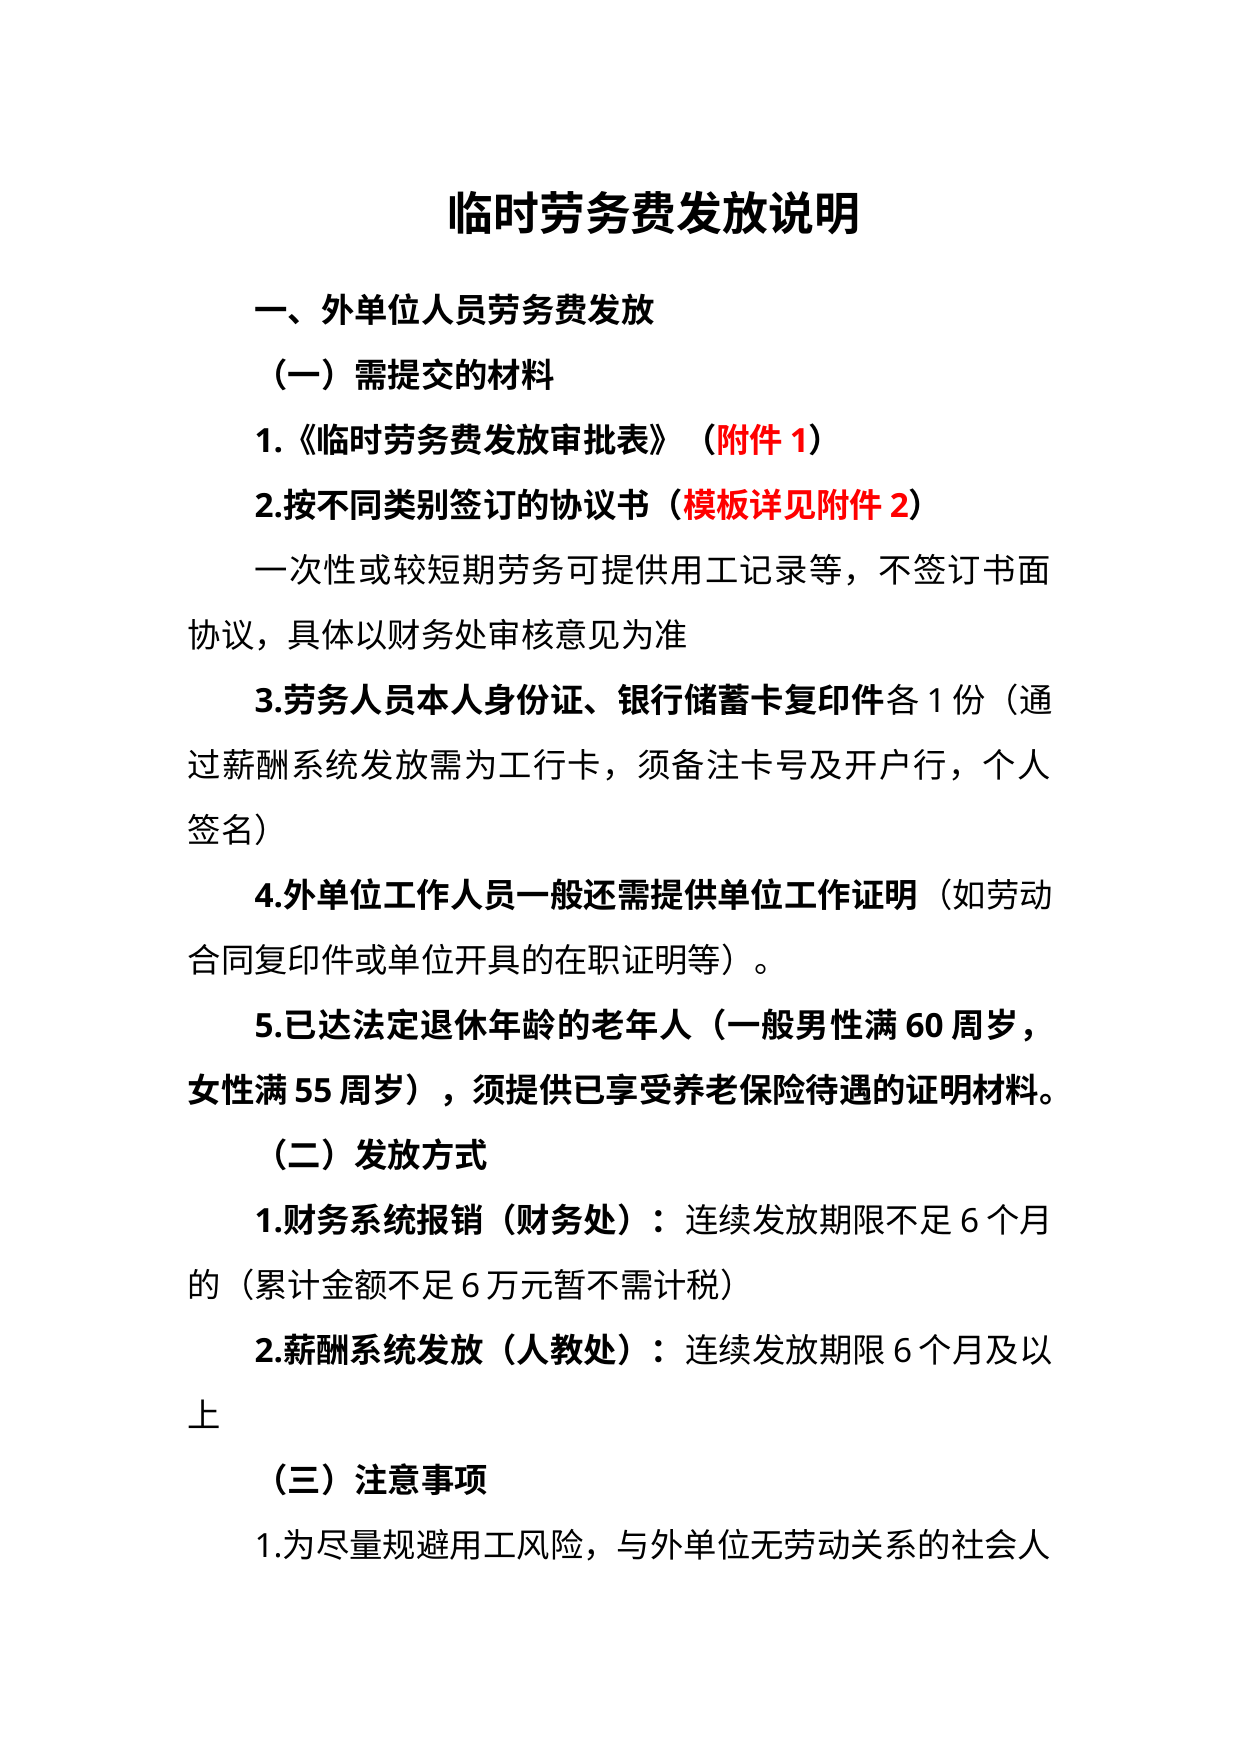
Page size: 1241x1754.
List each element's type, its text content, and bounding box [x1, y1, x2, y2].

text 2.薪酬系统发放（人教处）：连续发放期限6个月及以上 [187, 1316, 1053, 1446]
text 3.劳务人员本人身份证、银行储蓄卡复印件各1份（通过薪酬系统发放需为工行卡，须备注卡号及开户行，个人签名） [187, 666, 1053, 861]
text 1.财务系统报销（财务处）：连续发放期限不足6个月的（累计金额不足6万元暂不需计税） [187, 1186, 1053, 1316]
text 5.已达法定退休年龄的老年人（一般男性满60周岁，女性满55周岁），须提供已享受养老保险待遇的证明材料。 [187, 991, 1053, 1121]
text （一）需提交的材料 [187, 341, 1053, 406]
text 临时劳务费发放说明 [187, 162, 1053, 259]
text （二）发放方式 [187, 1121, 1053, 1186]
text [187, 1511, 1053, 1576]
text 1.《临时劳务费发放审批表》（附件1） [187, 406, 1053, 471]
text 一、外单位人员劳务费发放 [187, 276, 1053, 341]
text 4.外单位工作人员一般还需提供单位工作证明（如劳动合同复印件或单位开具的在职证明等）。 [187, 861, 1053, 991]
text 2.按不同类别签订的协议书（模板详见附件2） [187, 471, 1053, 536]
text 一次性或较短期劳务可提供用工记录等，不签订书面协议，具体以财务处审核意见为准 [187, 536, 1053, 666]
text （三）注意事项 [187, 1446, 1053, 1511]
